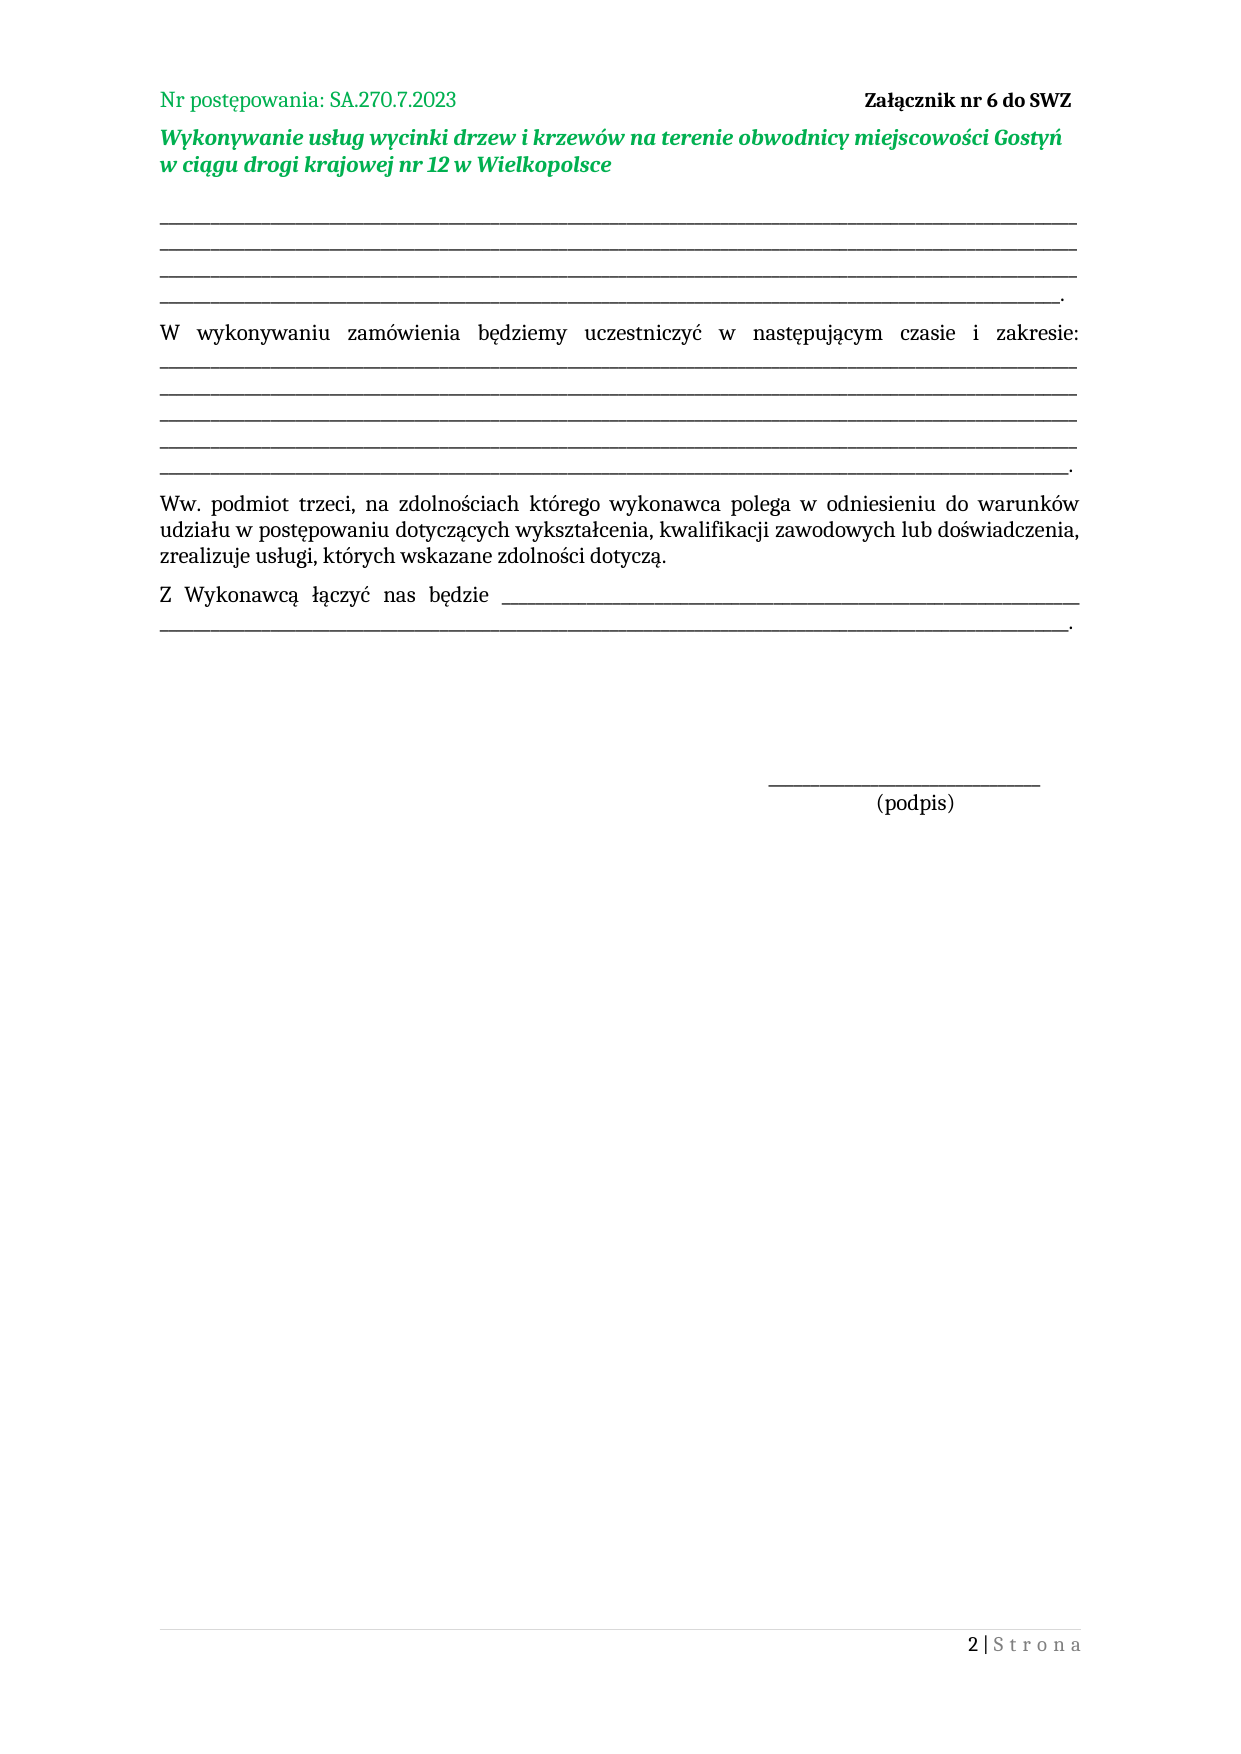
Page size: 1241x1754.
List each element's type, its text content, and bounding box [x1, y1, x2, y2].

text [159, 202, 1081, 307]
text ________________________________ (podpis) [750, 764, 1081, 817]
text Z Wykonawcą łączyć nas będzie ____________________________________________________________________ ___________________________________________________________________________________________________________. [159, 582, 1081, 635]
text W wykonywaniu zamówienia będziemy uczestniczyć w następującym czasie i zakresie: ___________________________________________________________________________________________________________________________________________________________________________________________________________________________________________________________________________________________________________________________________________________________________________________________________________________________________________________________________________________________________________________________________________________________. [159, 320, 1081, 478]
text Ww. podmiot trzeci, na zdolnościach którego wykonawca polega w odniesieniu do warunków udziału w postępowaniu dotyczących wykształcenia, kwalifikacji zawodowych lub doświadczenia, zrealizuje usługi, których wskazane zdolności dotyczą. [159, 491, 1081, 569]
